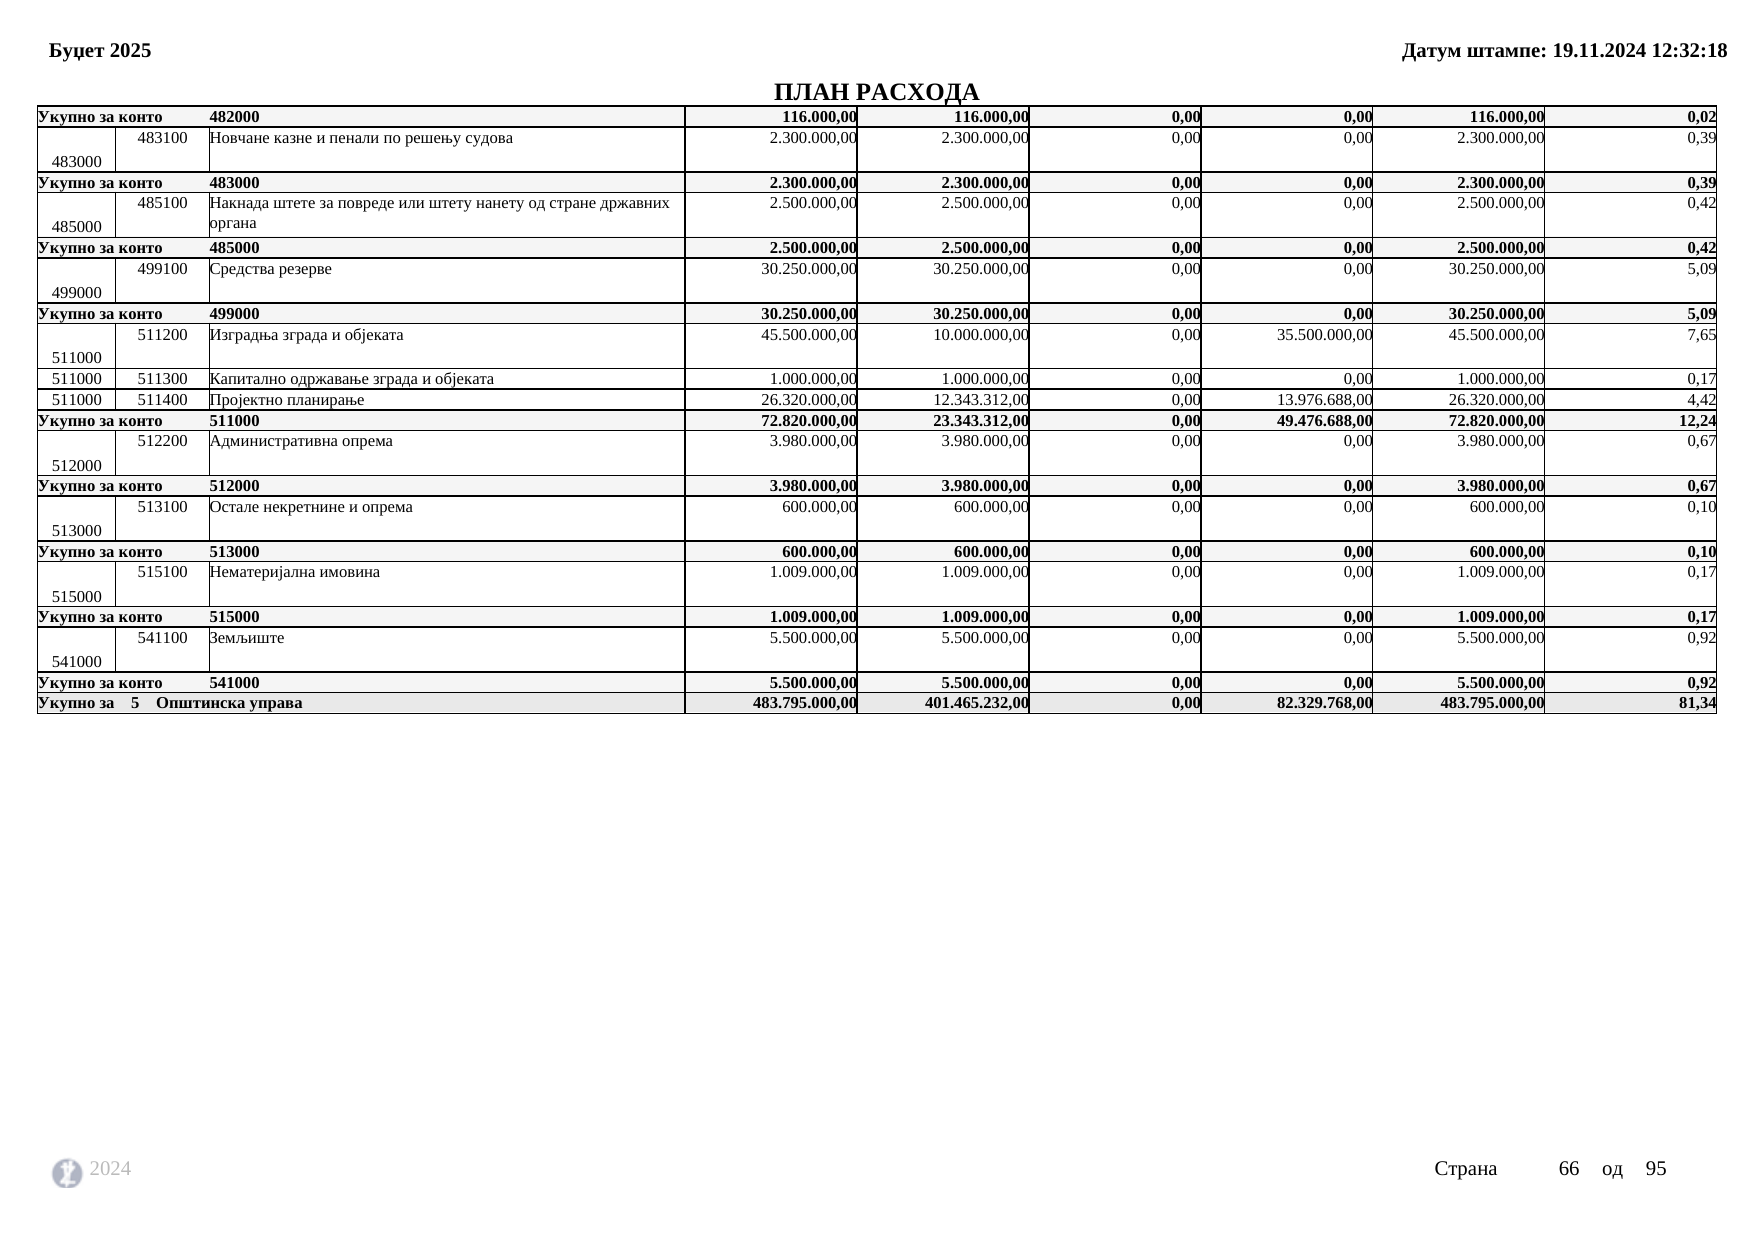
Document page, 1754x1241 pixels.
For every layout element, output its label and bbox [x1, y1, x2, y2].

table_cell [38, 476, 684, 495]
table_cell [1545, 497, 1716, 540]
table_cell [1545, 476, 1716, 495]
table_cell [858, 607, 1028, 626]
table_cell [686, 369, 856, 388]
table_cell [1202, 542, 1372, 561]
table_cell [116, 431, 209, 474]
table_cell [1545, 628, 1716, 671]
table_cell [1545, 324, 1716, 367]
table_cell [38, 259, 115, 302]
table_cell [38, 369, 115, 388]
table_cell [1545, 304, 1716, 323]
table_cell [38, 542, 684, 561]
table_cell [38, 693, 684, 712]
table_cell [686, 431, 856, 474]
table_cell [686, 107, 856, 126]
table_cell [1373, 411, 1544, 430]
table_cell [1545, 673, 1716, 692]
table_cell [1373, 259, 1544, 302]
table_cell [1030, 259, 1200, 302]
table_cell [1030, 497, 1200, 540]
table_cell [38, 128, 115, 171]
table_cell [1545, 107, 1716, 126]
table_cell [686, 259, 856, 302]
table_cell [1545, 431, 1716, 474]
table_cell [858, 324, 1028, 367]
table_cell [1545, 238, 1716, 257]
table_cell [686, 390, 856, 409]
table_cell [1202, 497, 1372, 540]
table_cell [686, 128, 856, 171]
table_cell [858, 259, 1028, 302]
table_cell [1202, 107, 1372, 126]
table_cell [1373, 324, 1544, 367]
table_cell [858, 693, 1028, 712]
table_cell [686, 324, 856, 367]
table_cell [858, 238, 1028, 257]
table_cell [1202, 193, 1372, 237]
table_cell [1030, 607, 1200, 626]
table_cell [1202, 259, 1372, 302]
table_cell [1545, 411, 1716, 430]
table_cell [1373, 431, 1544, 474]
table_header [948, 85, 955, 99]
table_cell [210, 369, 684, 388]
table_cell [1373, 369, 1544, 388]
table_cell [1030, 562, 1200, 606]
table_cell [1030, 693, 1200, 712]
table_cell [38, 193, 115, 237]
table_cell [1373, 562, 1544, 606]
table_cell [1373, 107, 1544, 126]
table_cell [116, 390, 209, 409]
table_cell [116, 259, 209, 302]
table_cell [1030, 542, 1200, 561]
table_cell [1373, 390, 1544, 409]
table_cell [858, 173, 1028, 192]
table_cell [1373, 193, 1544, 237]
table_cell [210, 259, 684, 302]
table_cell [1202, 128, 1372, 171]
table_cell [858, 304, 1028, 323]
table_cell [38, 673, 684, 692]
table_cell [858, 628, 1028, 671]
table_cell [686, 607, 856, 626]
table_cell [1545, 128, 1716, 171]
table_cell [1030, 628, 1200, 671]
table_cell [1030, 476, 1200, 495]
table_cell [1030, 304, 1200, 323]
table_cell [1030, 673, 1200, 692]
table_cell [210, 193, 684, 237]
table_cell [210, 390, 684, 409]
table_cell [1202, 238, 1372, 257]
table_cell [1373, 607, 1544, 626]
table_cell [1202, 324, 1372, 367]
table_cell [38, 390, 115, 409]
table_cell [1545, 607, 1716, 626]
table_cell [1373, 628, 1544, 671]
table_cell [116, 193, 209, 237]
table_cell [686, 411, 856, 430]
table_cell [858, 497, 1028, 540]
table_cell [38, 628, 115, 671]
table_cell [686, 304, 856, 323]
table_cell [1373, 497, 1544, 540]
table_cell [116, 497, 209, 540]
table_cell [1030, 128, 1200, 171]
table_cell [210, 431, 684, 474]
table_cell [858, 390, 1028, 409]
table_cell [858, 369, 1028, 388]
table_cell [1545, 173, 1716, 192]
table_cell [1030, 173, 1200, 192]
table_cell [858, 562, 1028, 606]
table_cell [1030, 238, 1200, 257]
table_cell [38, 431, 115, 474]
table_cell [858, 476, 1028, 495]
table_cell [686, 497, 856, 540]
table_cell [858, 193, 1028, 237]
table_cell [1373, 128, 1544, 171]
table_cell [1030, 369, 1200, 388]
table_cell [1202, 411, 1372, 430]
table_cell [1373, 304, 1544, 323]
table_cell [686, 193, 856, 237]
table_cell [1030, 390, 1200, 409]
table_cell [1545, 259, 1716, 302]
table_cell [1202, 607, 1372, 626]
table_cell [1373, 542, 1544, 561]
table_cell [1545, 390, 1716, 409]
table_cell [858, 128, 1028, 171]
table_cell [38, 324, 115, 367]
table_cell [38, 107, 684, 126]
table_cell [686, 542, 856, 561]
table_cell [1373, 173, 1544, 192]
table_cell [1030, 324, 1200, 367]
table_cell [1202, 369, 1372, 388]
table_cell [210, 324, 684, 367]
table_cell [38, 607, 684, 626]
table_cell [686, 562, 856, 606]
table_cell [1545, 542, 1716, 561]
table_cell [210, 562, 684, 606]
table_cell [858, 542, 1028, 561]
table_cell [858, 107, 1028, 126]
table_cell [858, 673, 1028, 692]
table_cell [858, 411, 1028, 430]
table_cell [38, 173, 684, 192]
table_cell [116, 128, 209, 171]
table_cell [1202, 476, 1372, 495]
picture [48, 1155, 87, 1188]
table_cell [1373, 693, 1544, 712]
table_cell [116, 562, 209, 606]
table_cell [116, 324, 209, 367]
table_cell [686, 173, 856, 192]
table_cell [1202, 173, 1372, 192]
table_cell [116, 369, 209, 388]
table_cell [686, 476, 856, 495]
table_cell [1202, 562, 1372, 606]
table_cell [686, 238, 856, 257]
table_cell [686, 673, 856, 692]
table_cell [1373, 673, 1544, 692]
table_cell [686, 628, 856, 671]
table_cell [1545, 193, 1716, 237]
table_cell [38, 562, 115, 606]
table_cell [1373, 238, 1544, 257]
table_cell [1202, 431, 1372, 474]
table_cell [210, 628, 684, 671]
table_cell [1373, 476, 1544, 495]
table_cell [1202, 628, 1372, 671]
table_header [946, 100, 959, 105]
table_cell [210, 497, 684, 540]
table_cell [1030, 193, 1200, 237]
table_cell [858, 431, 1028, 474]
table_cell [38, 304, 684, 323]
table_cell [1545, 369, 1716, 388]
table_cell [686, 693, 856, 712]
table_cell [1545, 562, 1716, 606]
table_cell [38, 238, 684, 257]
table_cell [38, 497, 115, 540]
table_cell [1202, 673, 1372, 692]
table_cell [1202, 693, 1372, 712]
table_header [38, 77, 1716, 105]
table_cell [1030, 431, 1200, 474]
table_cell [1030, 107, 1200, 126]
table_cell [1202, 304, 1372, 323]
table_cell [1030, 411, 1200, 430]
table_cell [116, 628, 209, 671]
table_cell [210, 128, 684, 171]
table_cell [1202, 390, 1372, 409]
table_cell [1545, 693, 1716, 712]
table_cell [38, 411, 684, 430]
